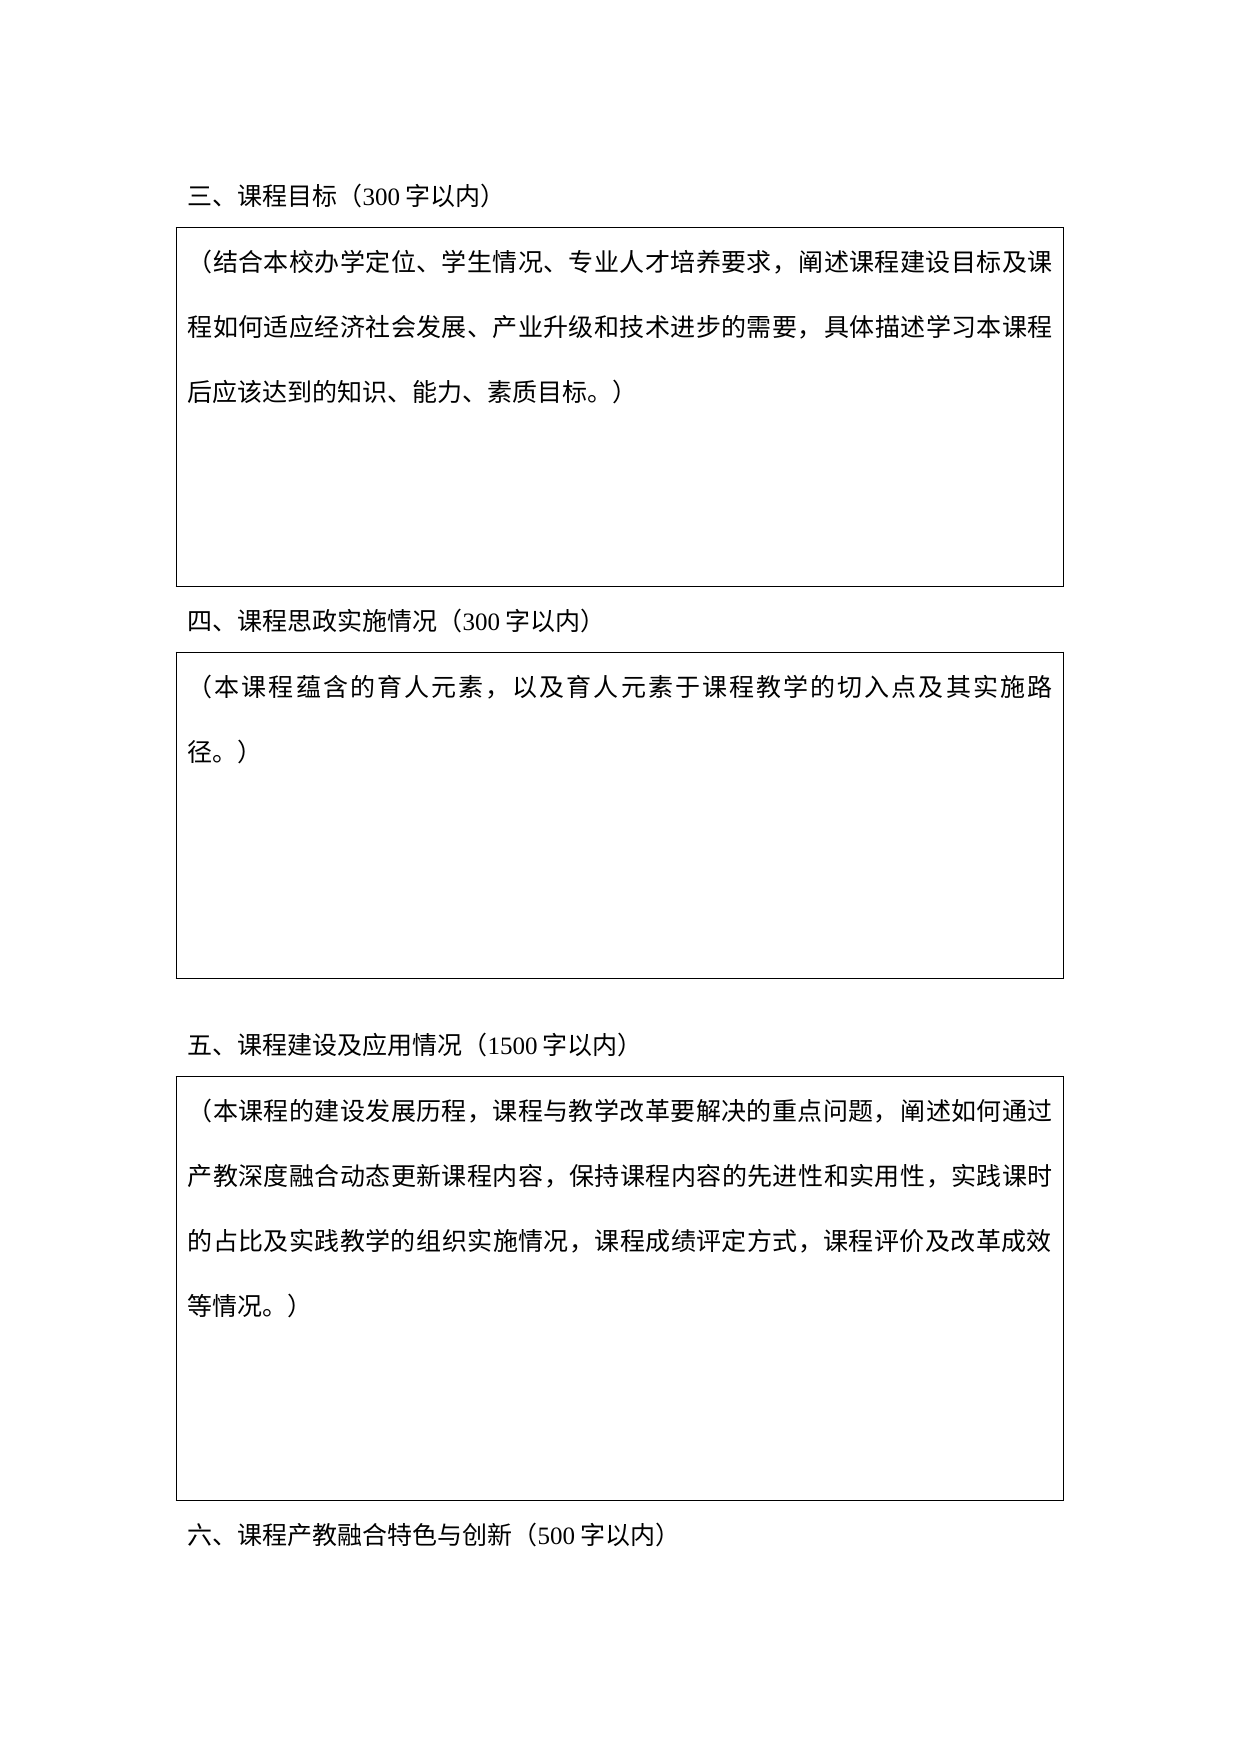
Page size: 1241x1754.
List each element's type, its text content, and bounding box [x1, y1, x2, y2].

table_header （本课程蕴含的育人元素，以及育人元素于课程教学的切入点及其实施路径。） [177, 653, 1063, 978]
table_header （本课程的建设发展历程，课程与教学改革要解决的重点问题，阐述如何通过产教深度融合动态更新课程内容，保持课程内容的先进性和实用性，实践课时的占比及实践教学的组织实施情况，课程成绩评定方式，课程评价及改革成效等情况。） [177, 1077, 1063, 1500]
text 五、课程建设及应用情况（1500字以内） [187, 1011, 1053, 1076]
table_header （结合本校办学定位、学生情况、专业人才培养要求，阐述课程建设目标及课程如何适应经济社会发展、产业升级和技术进步的需要，具体描述学习本课程后应该达到的知识、能力、素质目标。） [177, 228, 1063, 586]
text 四、课程思政实施情况（300字以内） [187, 587, 1053, 652]
text 三、课程目标（300字以内） [187, 162, 1053, 227]
text 六、课程产教融合特色与创新（500字以内） [187, 1501, 1053, 1566]
